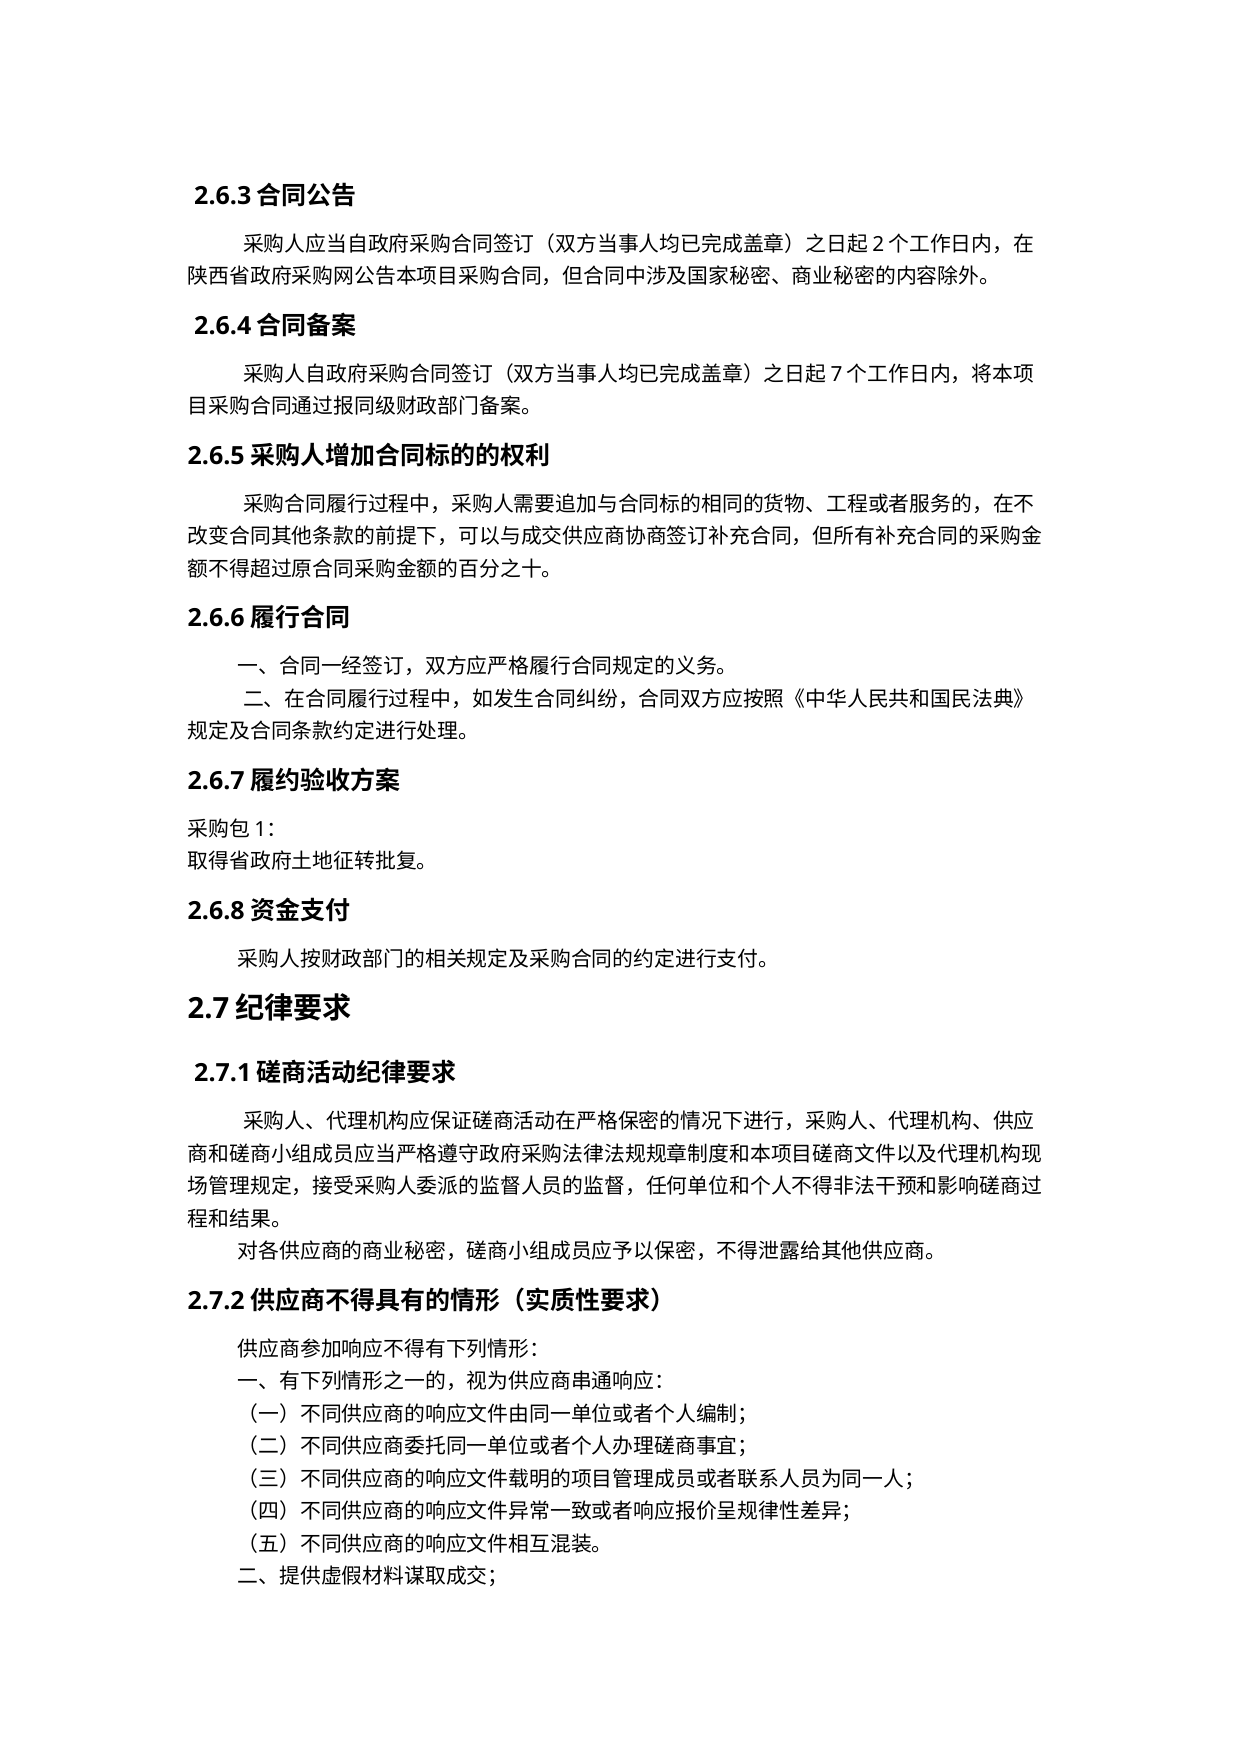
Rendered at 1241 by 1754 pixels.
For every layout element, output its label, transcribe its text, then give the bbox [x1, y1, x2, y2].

text 二、在合同履行过程中，如发生合同纠纷，合同双方应按照《中华人民共和国民法典》规定及合同条款约定进行处理。 [187, 682, 1053, 747]
text 二、提供虚假材料谋取成交； [187, 1559, 1053, 1592]
text 2.6.3合同公告 [187, 162, 1053, 227]
text 2.6.5采购人增加合同标的的权利 [187, 422, 1053, 487]
text （二）不同供应商委托同一单位或者个人办理磋商事宜； [187, 1429, 1053, 1462]
text 2.7.2供应商不得具有的情形（实质性要求） [187, 1267, 1053, 1332]
text 2.6.7履约验收方案 [187, 747, 1053, 812]
text 采购人应当自政府采购合同签订（双方当事人均已完成盖章）之日起2个工作日内，在陕西省政府采购网公告本项目采购合同，但合同中涉及国家秘密、商业秘密的内容除外。 [187, 227, 1053, 292]
text 取得省政府土地征转批复。 [187, 844, 1053, 877]
text 供应商参加响应不得有下列情形： [187, 1332, 1053, 1364]
text 2.7.1磋商活动纪律要求 [187, 1039, 1053, 1104]
text （五）不同供应商的响应文件相互混装。 [187, 1527, 1053, 1559]
text 采购合同履行过程中，采购人需要追加与合同标的相同的货物、工程或者服务的，在不改变合同其他条款的前提下，可以与成交供应商协商签订补充合同，但所有补充合同的采购金额不得超过原合同采购金额的百分之十。 [187, 487, 1053, 584]
text 一、合同一经签订，双方应严格履行合同规定的义务。 [187, 649, 1053, 682]
text 一、有下列情形之一的，视为供应商串通响应： [187, 1364, 1053, 1397]
text 采购人按财政部门的相关规定及采购合同的约定进行支付。 [187, 942, 1053, 974]
text （三）不同供应商的响应文件载明的项目管理成员或者联系人员为同一人； [187, 1462, 1053, 1494]
text （一）不同供应商的响应文件由同一单位或者个人编制； [187, 1397, 1053, 1429]
text 2.6.8资金支付 [187, 877, 1053, 942]
text 采购人、代理机构应保证磋商活动在严格保密的情况下进行，采购人、代理机构、供应商和磋商小组成员应当严格遵守政府采购法律法规规章制度和本项目磋商文件以及代理机构现场管理规定，接受采购人委派的监督人员的监督，任何单位和个人不得非法干预和影响磋商过程和结果。 [187, 1104, 1053, 1234]
text 2.7纪律要求 [187, 974, 1053, 1039]
text 采购包1： [187, 812, 1053, 844]
text 2.6.4合同备案 [187, 292, 1053, 357]
text 对各供应商的商业秘密，磋商小组成员应予以保密，不得泄露给其他供应商。 [187, 1234, 1053, 1267]
text （四）不同供应商的响应文件异常一致或者响应报价呈规律性差异； [187, 1494, 1053, 1527]
text 采购人自政府采购合同签订（双方当事人均已完成盖章）之日起7个工作日内，将本项目采购合同通过报同级财政部门备案。 [187, 357, 1053, 422]
text 2.6.6履行合同 [187, 584, 1053, 649]
